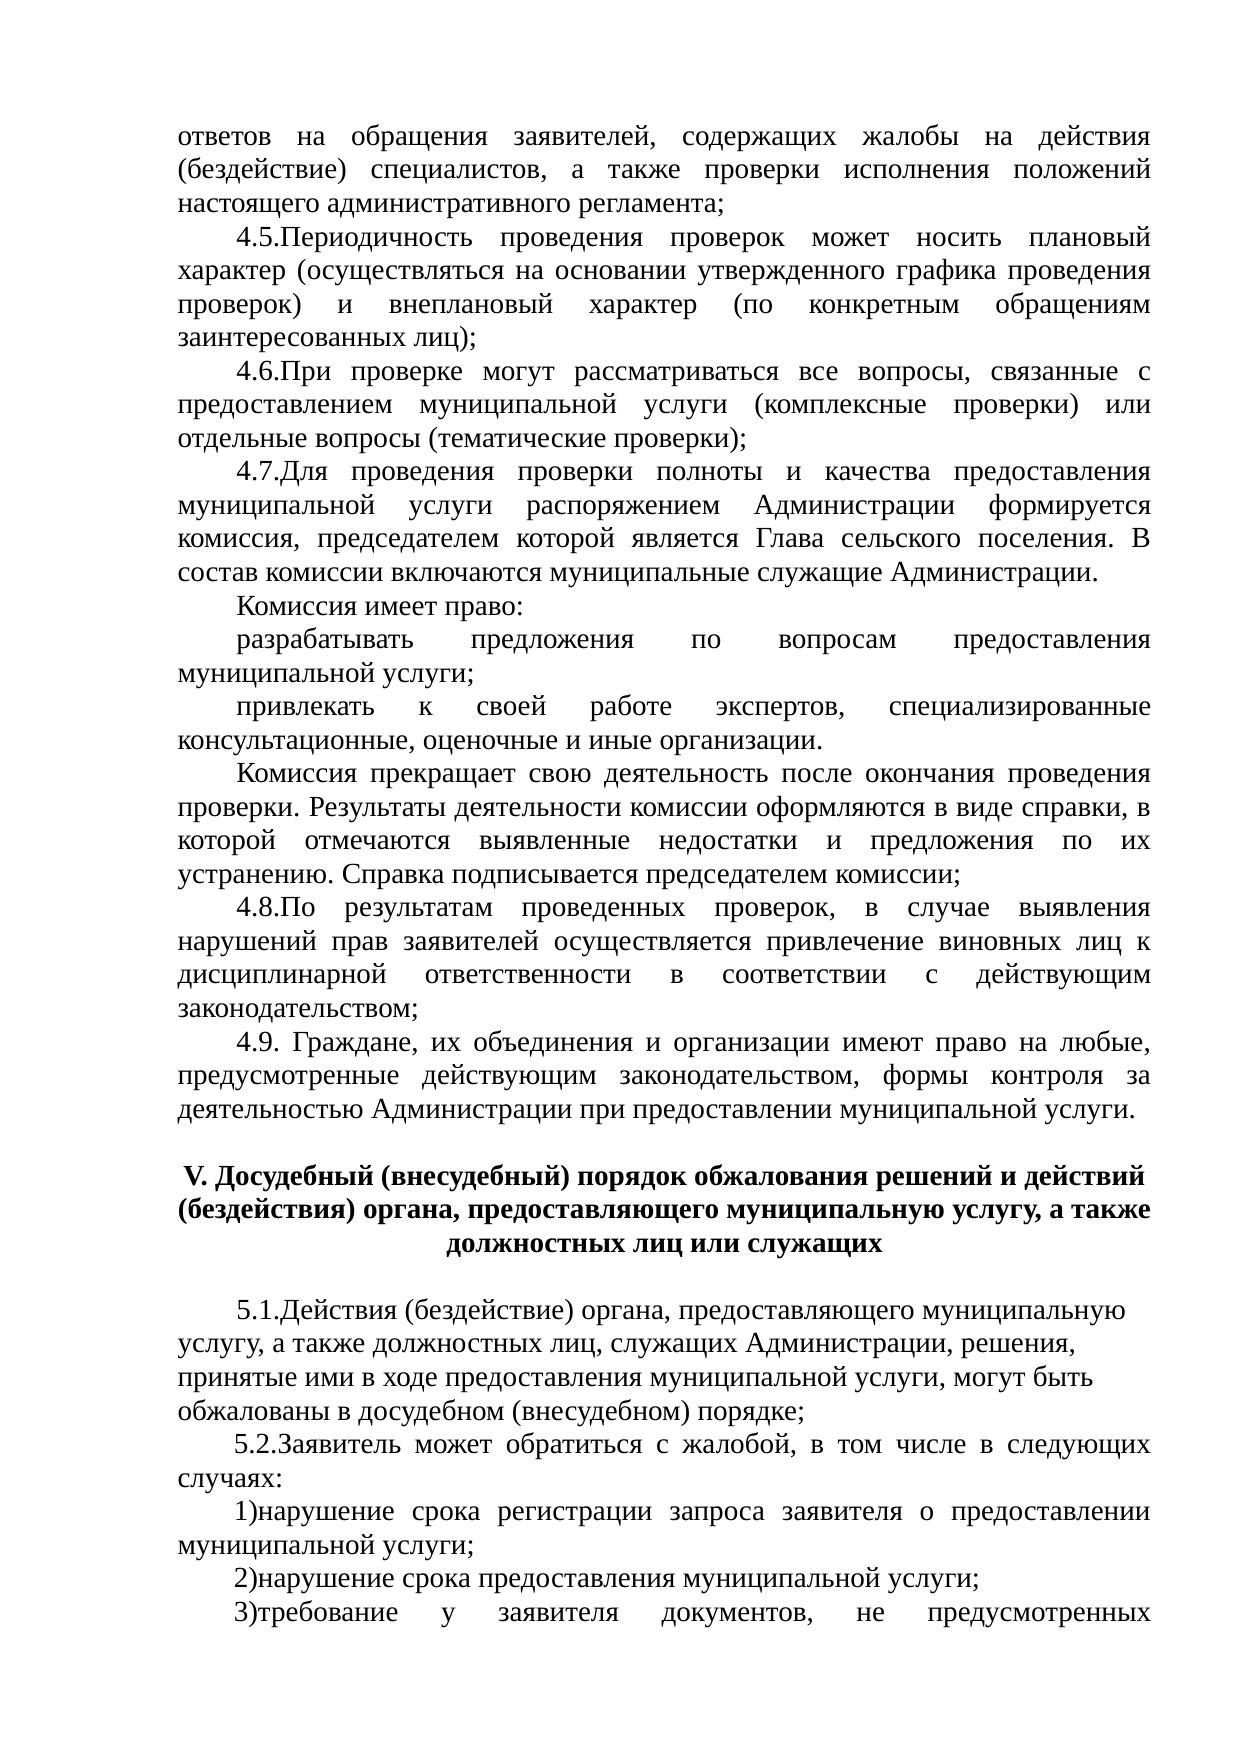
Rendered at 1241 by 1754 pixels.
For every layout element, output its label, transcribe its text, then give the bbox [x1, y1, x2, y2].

text 1)нарушение срока регистрации запроса заявителя о предоставлении муниципальной услуги; [177, 1493, 1152, 1560]
text 4.6.При проверке могут рассматриваться все вопросы, связанные с предоставлением муниципальной услуги (комплексные проверки) или отдельные вопросы (тематические проверки); [177, 353, 1152, 453]
text 4.9. Граждане, их объединения и организации имеют право на любые, предусмотренные действующим законодательством, формы контроля за деятельностью Администрации при предоставлении муниципальной услуги. [177, 1024, 1152, 1124]
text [177, 118, 1152, 219]
text 5.2.Заявитель может обратиться с жалобой, в том числе в следующих случаях: [177, 1426, 1152, 1493]
text V. Досудебный (внесудебный) порядок обжалования решений и действий (бездействия) органа, предоставляющего муниципальную услугу, а также должностных лиц или служащих [177, 1158, 1152, 1258]
text разрабатывать предложения по вопросам предоставления муниципальной услуги; [177, 621, 1152, 688]
text 4.8.По результатам проведенных проверок, в случае выявления нарушений прав заявителей осуществляется привлечение виновных лиц к дисциплинарной ответственности в соответствии с действующим законодательством; [177, 889, 1152, 1024]
text 4.5.Периодичность проведения проверок может носить плановый характер (осуществляться на основании утвержденного графика проведения проверок) и внеплановый характер (по конкретным обращениям заинтересованных лиц); [177, 219, 1152, 353]
text 2)нарушение срока предоставления муниципальной услуги; [177, 1560, 1152, 1594]
text 5.1.Действия (бездействие) органа, предоставляющего муниципальную услугу, а также должностных лиц, служащих Администрации, решения, принятые ими в ходе предоставления муниципальной услуги, могут быть обжалованы в досудебном (внесудебном) порядке; [177, 1292, 1152, 1426]
text Комиссия имеет право: [177, 588, 1152, 621]
text привлекать к своей работе экспертов, специализированные консультационные, оценочные и иные организации. [177, 688, 1152, 755]
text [177, 1594, 1152, 1627]
text 4.7.Для проведения проверки полноты и качества предоставления муниципальной услуги распоряжением Администрации формируется комиссия, председателем которой является Глава сельского поселения. В состав комиссии включаются муниципальные служащие Администрации. [177, 453, 1152, 588]
text Комиссия прекращает свою деятельность после окончания проведения проверки. Результаты деятельности комиссии оформляются в виде справки, в которой отмечаются выявленные недостатки и предложения по их устранению. Справка подписывается председателем комиссии; [177, 755, 1152, 889]
